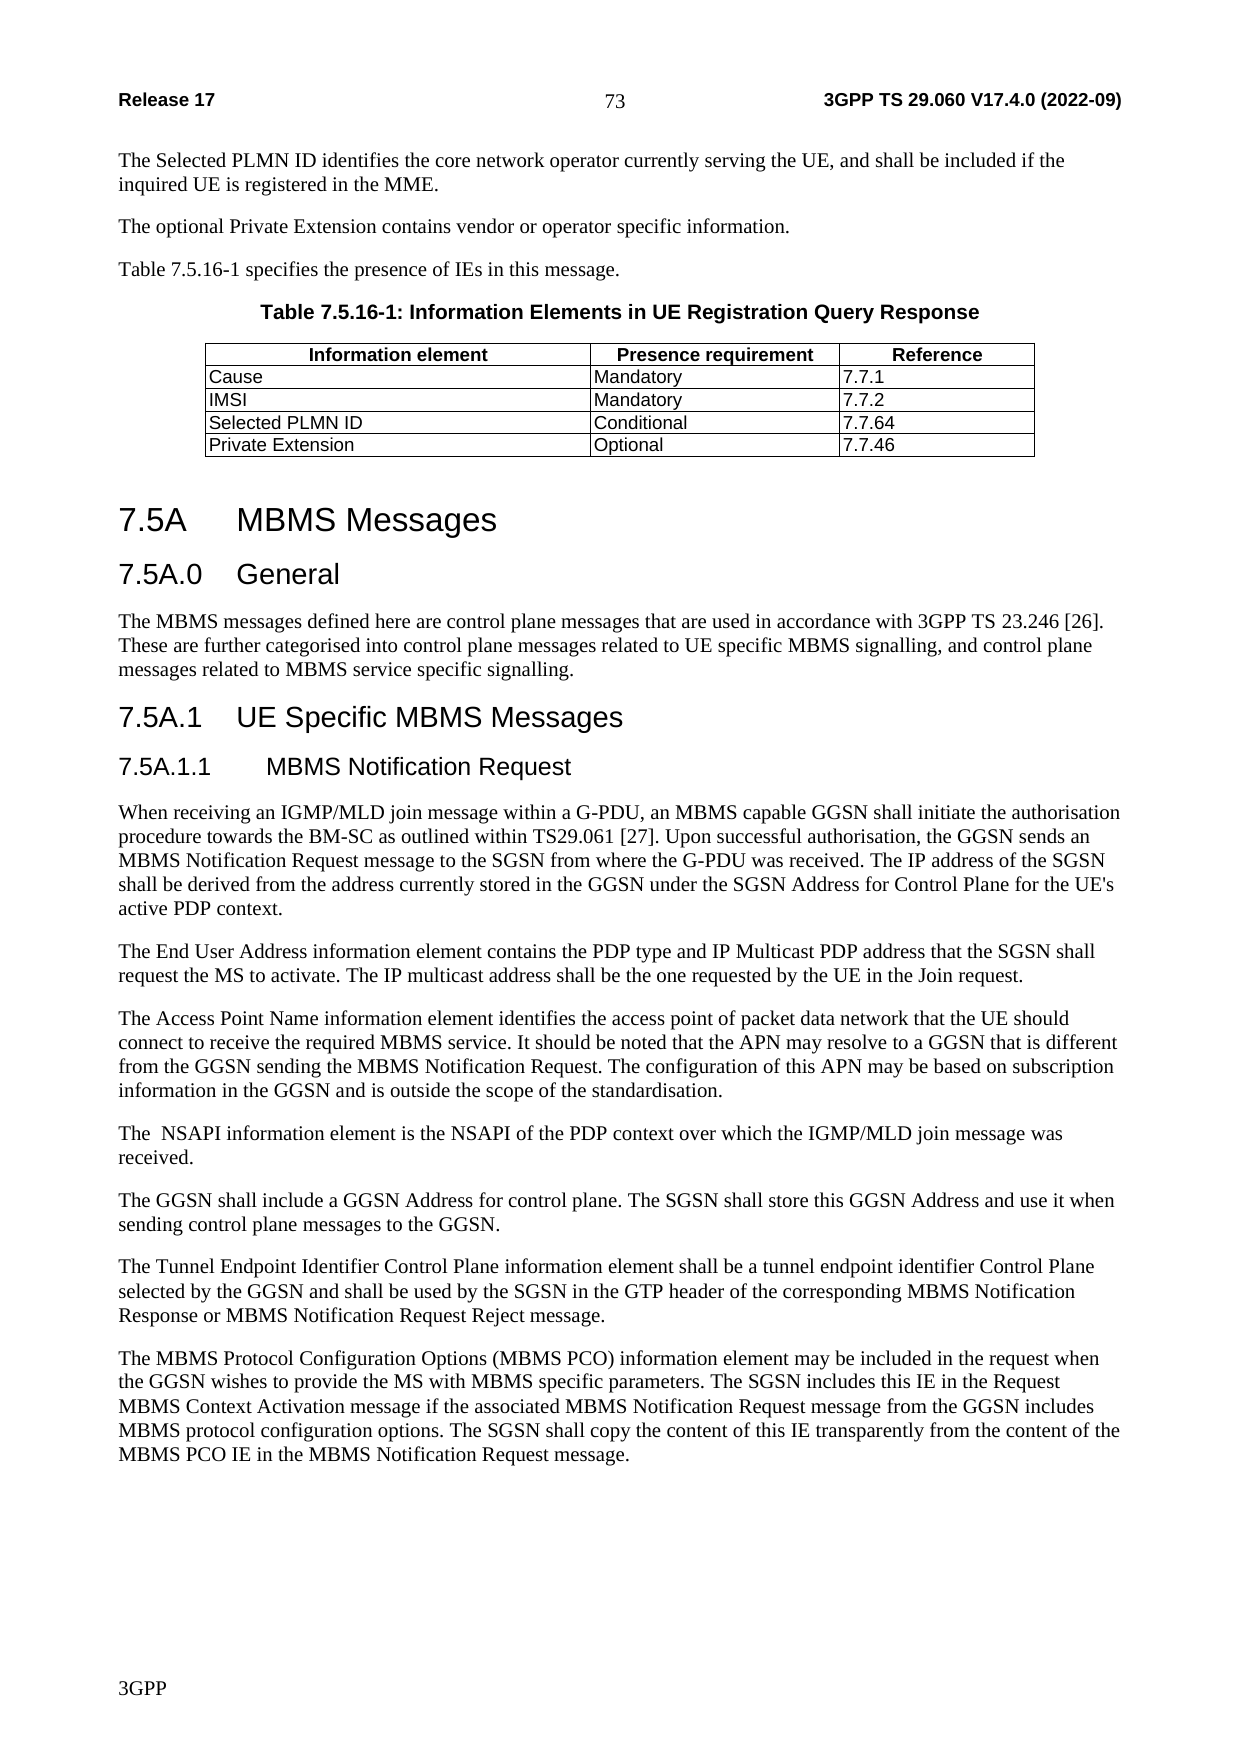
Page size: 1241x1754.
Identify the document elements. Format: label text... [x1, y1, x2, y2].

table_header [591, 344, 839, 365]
text The End User Address information element contains the PDP type and IP Multicast PDP address that the SGSN shall request the MS to activate. The IP multicast address shall be the one requested by the UE in the Join request. [118, 939, 1122, 987]
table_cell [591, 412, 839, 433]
text The optional Private Extension contains vendor or operator specific information. [118, 214, 1122, 238]
text The MBMS Protocol Configuration Options (MBMS PCO) information element may be included in the request when the GGSN wishes to provide the MS with MBMS specific parameters. The SGSN includes this IE in the Request MBMS Context Activation message if the associated MBMS Notification Request message from the GGSN includes MBMS protocol configuration options. The SGSN shall copy the content of this IE transparently from the content of the MBMS PCO IE in the MBMS Notification Request message. [118, 1345, 1122, 1466]
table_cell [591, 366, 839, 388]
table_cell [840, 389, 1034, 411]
text The Selected PLMN ID identifies the core network operator currently serving the UE, and shall be included if the inquired UE is registered in the MME. [118, 147, 1122, 196]
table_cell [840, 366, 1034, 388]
subtitle 7.5A MBMS Messages [118, 499, 1122, 538]
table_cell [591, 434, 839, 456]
text The Access Point Name information element identifies the access point of packet data network that the UE should connect to receive the required MBMS service. It should be noted that the APN may resolve to a GGSN that is different from the GGSN sending the MBMS Notification Request. The configuration of this APN may be based on subscription information in the GGSN and is outside the scope of the standardisation. [118, 1006, 1122, 1102]
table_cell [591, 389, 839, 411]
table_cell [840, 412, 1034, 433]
text The NSAPI information element is the NSAPI of the PDP context over which the IGMP/MLD join message was received. [118, 1121, 1122, 1169]
subtitle 7.5A.1.1 MBMS Notification Request [118, 752, 1122, 781]
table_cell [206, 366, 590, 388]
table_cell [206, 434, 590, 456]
text Table 7.5.16-1: Information Elements in UE Registration Query Response [118, 300, 1122, 324]
text The MBMS messages defined here are control plane messages that are used in accordance with 3GPP TS 23.246 [26]. These are further categorised into control plane messages related to UE specific MBMS signalling, and control plane messages related to MBMS service specific signalling. [118, 609, 1122, 681]
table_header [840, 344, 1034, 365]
text The GGSN shall include a GGSN Address for control plane. The SGSN shall store this GGSN Address and use it when sending control plane messages to the GGSN. [118, 1188, 1122, 1236]
text Table 7.5.16-1 specifies the presence of IEs in this message. [118, 257, 1122, 281]
subtitle 7.5A.0 General [118, 557, 1122, 590]
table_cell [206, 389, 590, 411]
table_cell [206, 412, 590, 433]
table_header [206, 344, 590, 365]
text The Tunnel Endpoint Identifier Control Plane information element shall be a tunnel endpoint identifier Control Plane selected by the GGSN and shall be used by the SGSN in the GTP header of the corresponding MBMS Notification Response or MBMS Notification Request Reject message. [118, 1254, 1122, 1327]
subtitle 7.5A.1 UE Specific MBMS Messages [118, 700, 1122, 733]
text When receiving an IGMP/MLD join message within a G-PDU, an MBMS capable GGSN shall initiate the authorisation procedure towards the BM-SC as outlined within TS29.061 [27]. Upon successful authorisation, the GGSN sends an MBMS Notification Request message to the SGSN from where the G-PDU was received. The IP address of the SGSN shall be derived from the address currently stored in the GGSN under the SGSN Address for Control Plane for the UE's active PDP context. [118, 800, 1122, 920]
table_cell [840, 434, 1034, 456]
